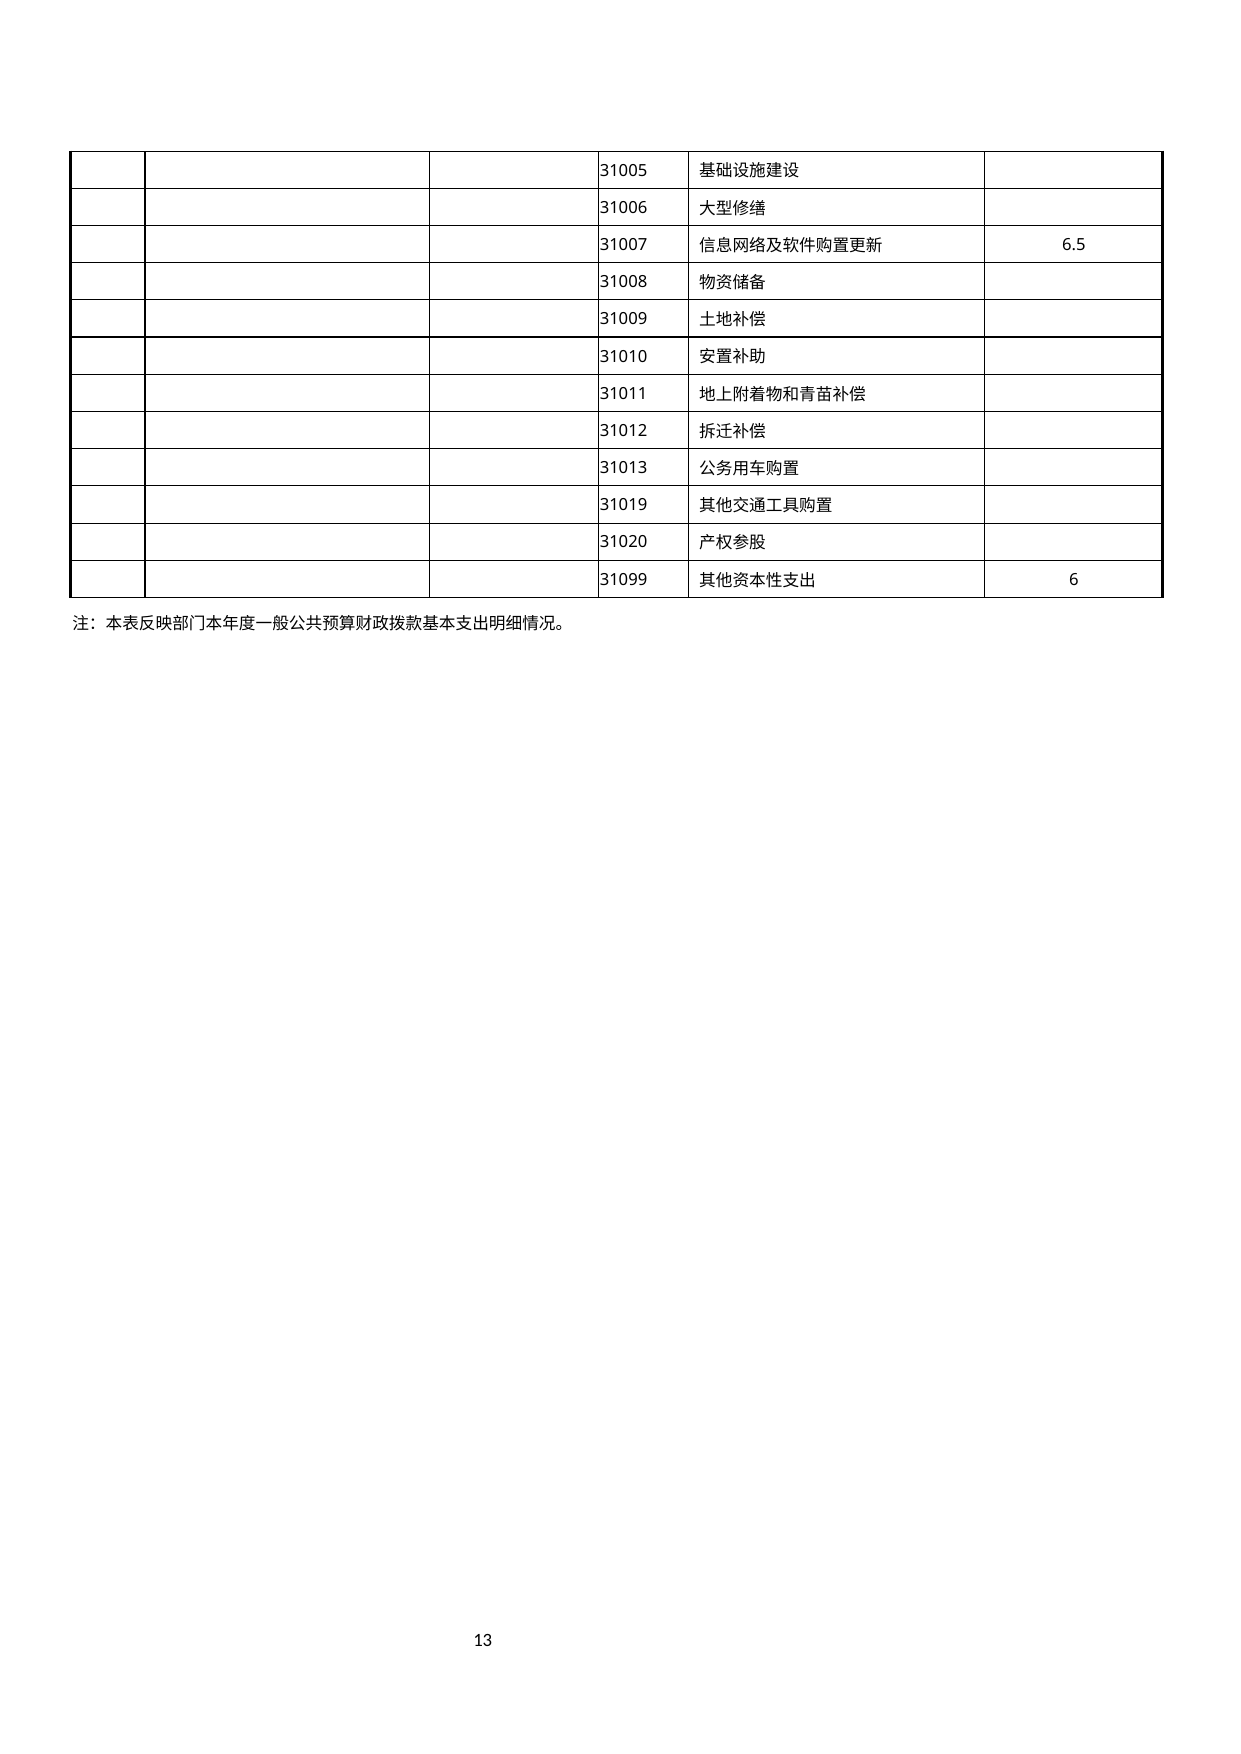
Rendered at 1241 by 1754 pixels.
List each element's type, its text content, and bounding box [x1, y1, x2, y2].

table_cell [985, 263, 1161, 299]
table_cell 31019 [599, 486, 688, 522]
table_cell [430, 338, 598, 374]
table_cell 土地补偿 [689, 300, 984, 336]
table_cell [430, 300, 598, 336]
table_cell [146, 412, 429, 448]
table_cell 31011 [599, 375, 688, 411]
table_cell 其他资本性支出 [689, 561, 984, 597]
table_cell [985, 412, 1161, 448]
table_cell [146, 263, 429, 299]
table_cell [985, 189, 1161, 225]
table_cell [146, 524, 429, 559]
table_cell [146, 486, 429, 522]
table_cell 31006 [599, 189, 688, 225]
table_cell [72, 449, 144, 485]
table_cell [985, 152, 1161, 188]
table_cell 物资储备 [689, 263, 984, 299]
table_cell 6.5 [985, 226, 1161, 262]
table_cell [430, 189, 598, 225]
table_cell [72, 338, 144, 374]
table_cell [72, 189, 144, 225]
table_cell [430, 375, 598, 411]
table_cell [985, 449, 1161, 485]
table_cell [146, 152, 429, 188]
table_cell [146, 449, 429, 485]
table_cell 31010 [599, 338, 688, 374]
table_cell [72, 486, 144, 522]
table_cell [72, 375, 144, 411]
table_cell [146, 338, 429, 374]
table_cell [985, 338, 1161, 374]
table_cell 公务用车购置 [689, 449, 984, 485]
table_cell 31012 [599, 412, 688, 448]
table_cell [430, 226, 598, 262]
table_cell [430, 486, 598, 522]
table_cell [985, 375, 1161, 411]
table_cell 6 [985, 561, 1161, 597]
table_cell [146, 375, 429, 411]
table_cell [430, 263, 598, 299]
table_cell 其他交通工具购置 [689, 486, 984, 522]
table_cell 31013 [599, 449, 688, 485]
table_cell [72, 300, 144, 336]
table_cell 31008 [599, 263, 688, 299]
table_cell [430, 524, 598, 559]
table_cell 31099 [599, 561, 688, 597]
table_cell 信息网络及软件购置更新 [689, 226, 984, 262]
table_cell 31020 [599, 524, 688, 559]
table_cell [72, 263, 144, 299]
table_cell [985, 486, 1161, 522]
table_cell 基础设施建设 [689, 152, 984, 188]
table_cell 31007 [599, 226, 688, 262]
table_cell [72, 412, 144, 448]
table_cell [72, 226, 144, 262]
table_cell 产权参股 [689, 524, 984, 559]
table_cell [72, 561, 144, 597]
table_cell [430, 152, 598, 188]
table_cell [146, 300, 429, 336]
table_cell 注：本表反映部门本年度一般公共预算财政拨款基本支出明细情况。 [71, 598, 1163, 646]
table_cell [430, 561, 598, 597]
table_cell [985, 524, 1161, 559]
table_cell 安置补助 [689, 338, 984, 374]
table_cell [985, 300, 1161, 336]
table_cell [430, 412, 598, 448]
table_cell [72, 152, 144, 188]
table_cell 31005 [599, 152, 688, 188]
table_cell [430, 449, 598, 485]
table_cell 地上附着物和青苗补偿 [689, 375, 984, 411]
table_cell [146, 226, 429, 262]
table_cell [146, 561, 429, 597]
table_cell 大型修缮 [689, 189, 984, 225]
table_cell 拆迁补偿 [689, 412, 984, 448]
table_cell [146, 189, 429, 225]
table_cell [72, 524, 144, 559]
table_cell 31009 [599, 300, 688, 336]
